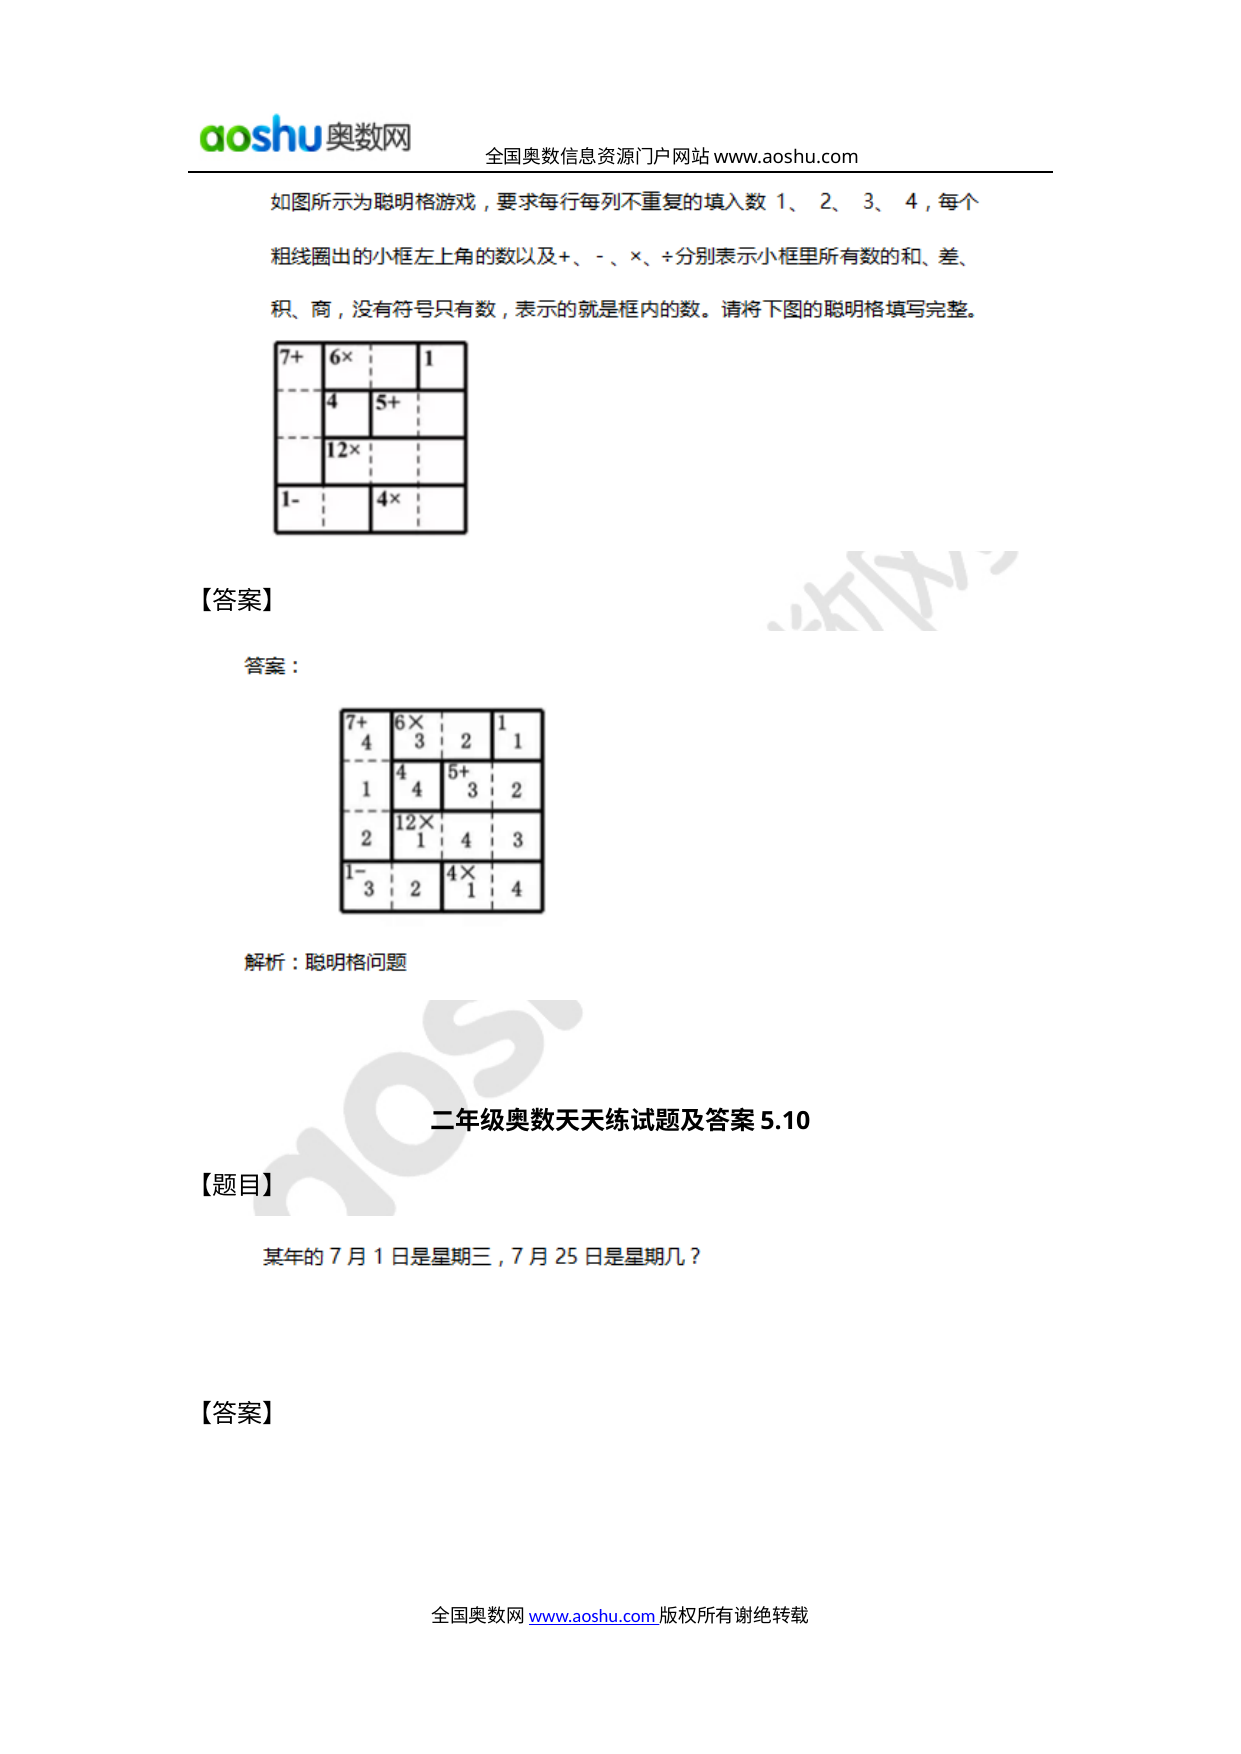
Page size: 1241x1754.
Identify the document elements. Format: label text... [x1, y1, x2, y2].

picture [187, 176, 1053, 566]
picture [187, 631, 1053, 1086]
text 【题目】 [187, 1151, 1053, 1216]
text 二年级奥数天天练试题及答案5.10 [187, 1086, 1053, 1151]
picture [187, 1216, 1053, 1338]
picture [187, 88, 485, 164]
text 【答案】 [187, 1379, 1053, 1444]
text 【答案】 [187, 566, 1053, 631]
